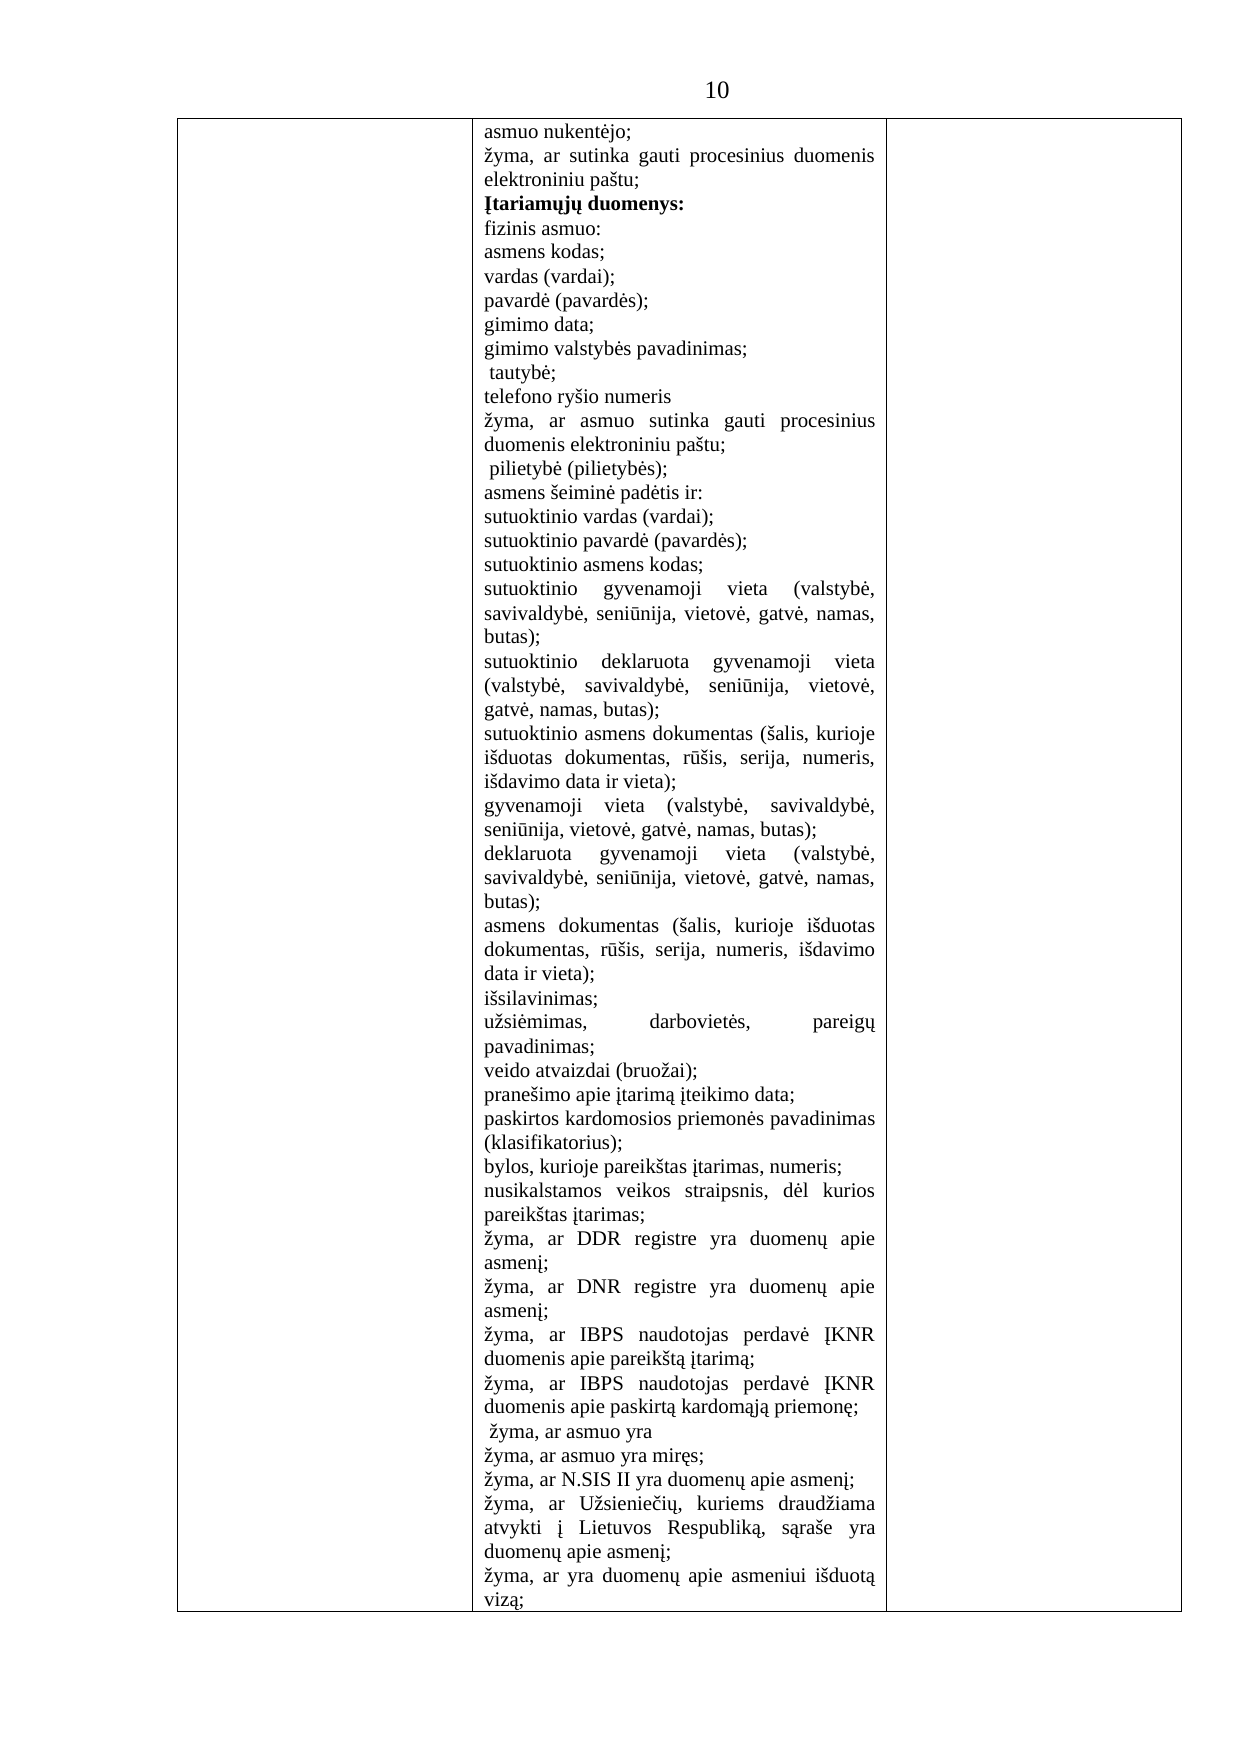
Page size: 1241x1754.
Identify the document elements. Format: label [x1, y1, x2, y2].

table_cell [178, 119, 472, 1611]
table_cell [473, 119, 886, 1611]
table_cell [887, 119, 1181, 1611]
